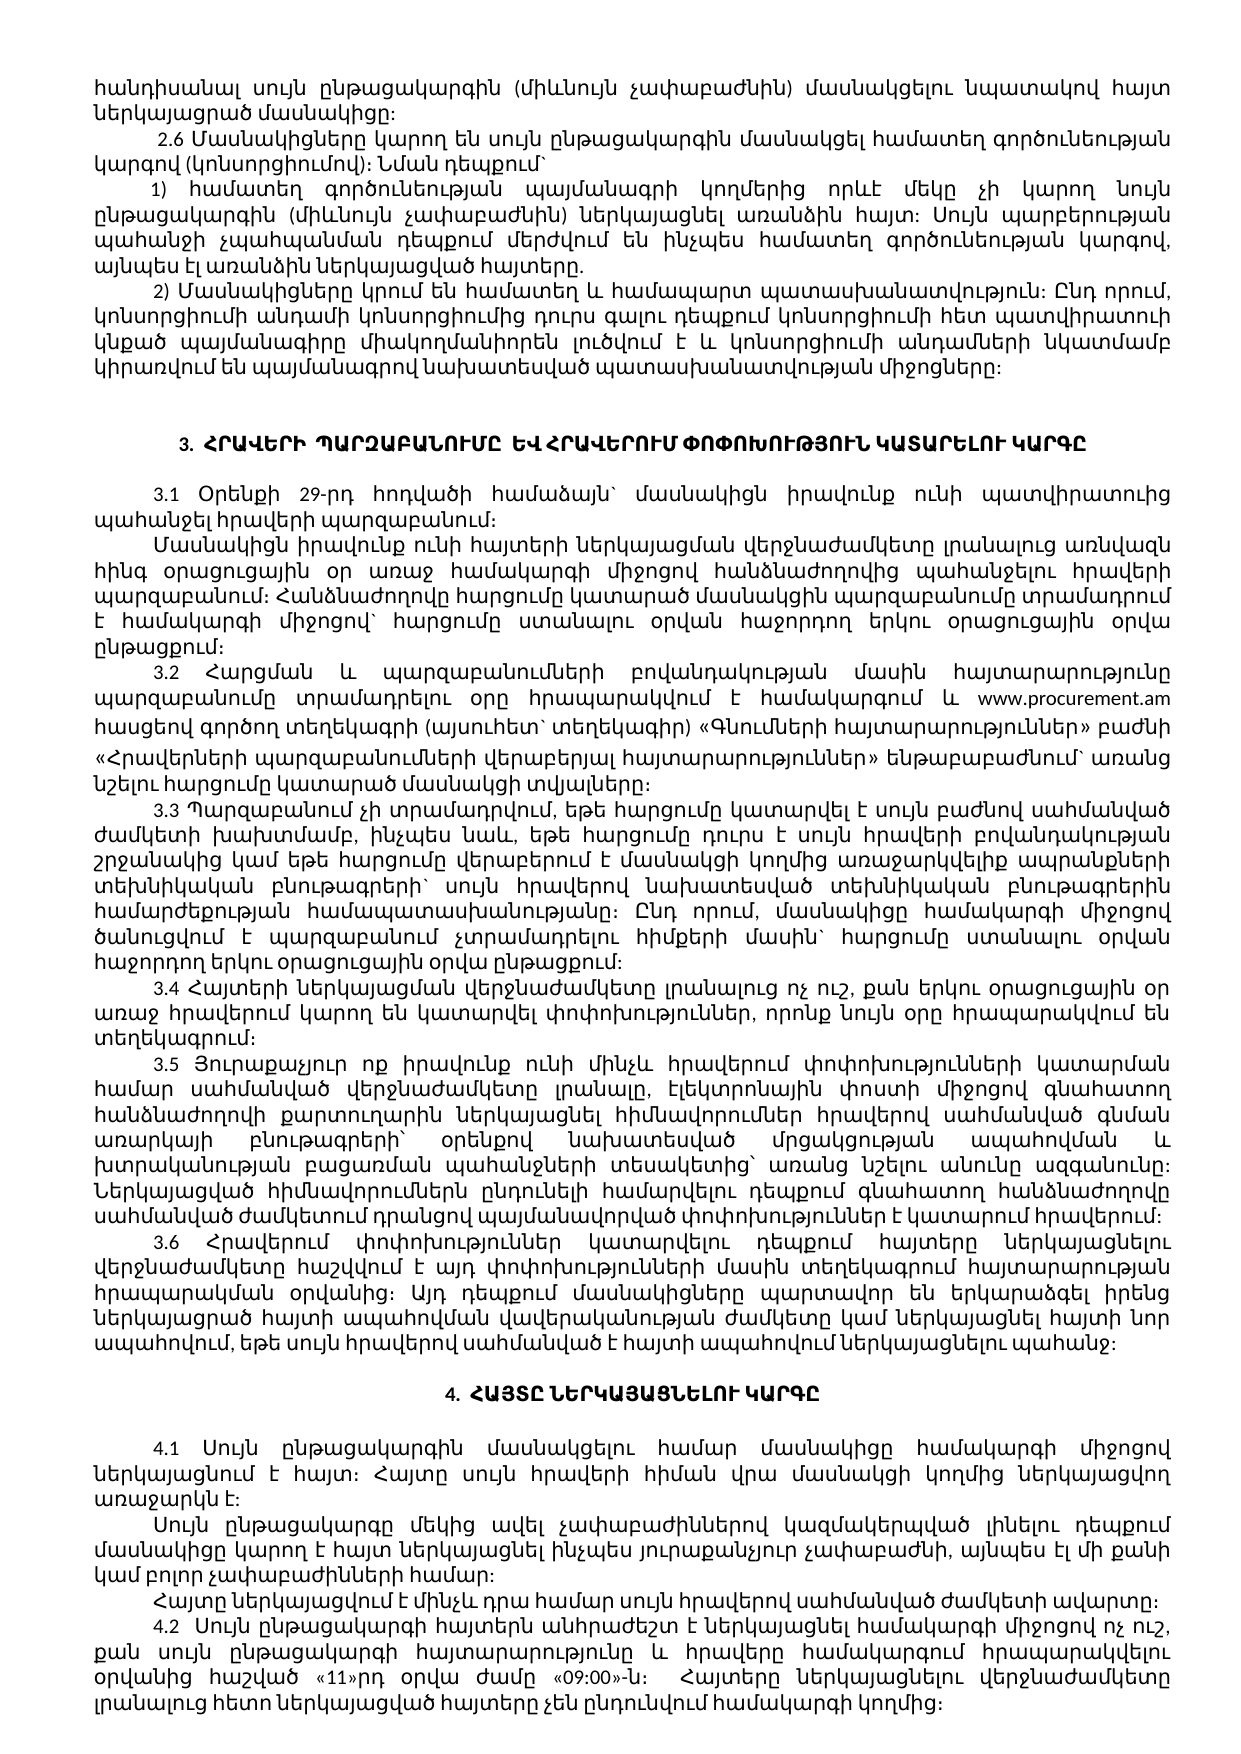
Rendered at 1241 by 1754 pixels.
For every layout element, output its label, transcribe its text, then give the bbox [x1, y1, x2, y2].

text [94, 75, 1171, 126]
text 3.5 Յուրաքաչյուր ոք իրավունք ունի մինչև հրավերում փոփոխությունների կատարման համար սահմանված վերջնաժամկետը լրանալը, էլեկտրոնային փոստի միջոցով գնահատող հանձնաժողովի քարտուղարին ներկայացնել հիմնավորումներ հրավերով սահմանված գնման առարկայի բնութագրերի՝ օրենքով նախատեսված մրցակցության ապահովման և խտրականության բացառման պահանջների տեսակետից՝ առանց նշելու անունը ազգանունը: Ներկայացված հիմնավորումներն ընդունելի համարվելու դեպքում գնահատող հանձնաժողովը սահմանված ժամկետում դրանցով պայմանավորված փոփոխություններ է կատարում հրավերում: [94, 1051, 1171, 1229]
text 3.1 Օրենքի 29-րդ հոդվածի համաձայն` մասնակիցն իրավունք ունի պատվիրատուից պահանջել հրավերի պարզաբանում։ [94, 482, 1171, 532]
text Մասնակիցն իրավունք ունի հայտերի ներկայացման վերջնաժամկետը լրանալուց առնվազն հինգ օրացուցային օր առաջ համակարգի միջոցով հանձնաժողովից պահանջելու հրավերի պարզաբանում։ Հանձնաժողովը հարցումը կատարած մասնակցին պարզաբանումը տրամադրում է համակարգի միջոցով` հարցումը ստանալու օրվան հաջորդող երկու օրացուցային օրվա ընթացքում։ [94, 532, 1171, 659]
text 2) Մասնակիցները կրում են համատեղ և համապարտ պատասխանատվություն: Ընդ որում, կոնսորցիումի անդամի կոնսորցիումից դուրս գալու դեպքում կոնսորցիումի հետ պատվիրատուի կնքած պայմանագիրը միակողմանիորեն լուծվում է և կոնսորցիումի անդամների նկատմամբ կիրառվում են պայմանագրով նախատեսված պատասխանատվության միջոցները: [94, 278, 1171, 380]
text 4. ՀԱՅՏԸ ՆԵՐԿԱՅԱՑՆԵԼՈՒ ԿԱՐԳԸ [94, 1381, 1171, 1407]
text 3.2 Հարցման և պարզաբանումների բովանդակության մասին հայտարարությունը պարզաբանումը տրամադրելու օրը հրապարակվում է համակարգում և www.procurement.am հասցեով գործող տեղեկագրի (այսուհետ` տեղեկագիր) «Գնումների հայտարարություններ» բաժնի «Հրավերների պարզաբանումների վերաբերյալ հայտարարություններ» ենթաբաբաժնում` առանց նշելու հարցումը կատարած մասնակցի տվյալները։ [94, 659, 1171, 797]
text 3.3 Պարզաբանում չի տրամադրվում, եթե հարցումը կատարվել է սույն բաժնով սահմանված ժամկետի խախտմամբ, ինչպես նաև, եթե հարցումը դուրս է սույն հրավերի բովանդակության շրջանակից կամ եթե հարցումը վերաբերում է մասնակցի կողմից առաջարկվելիք ապրանքների տեխնիկական բնութագրերի` սույն հրավերով նախատեսված տեխնիկական բնութագրերին համարժեքության համապատասխանությանը։ Ընդ որում, մասնակիցը համակարգի միջոցով ծանուցվում է պարզաբանում չտրամադրելու հիմքերի մասին` հարցումը ստանալու օրվան հաջորդող երկու օրացուցային օրվա ընթացքում: [94, 797, 1171, 975]
text 4.1 Սույն ընթացակարգին մասնակցելու համար մասնակիցը համակարգի միջոցով ներկայացնում է հայտ։ Հայտը սույն հրավերի հիման վրա մասնակցի կողմից ներկայացվող առաջարկն է: [94, 1436, 1171, 1512]
text 3.4 Հայտերի ներկայացման վերջնաժամկետը լրանալուց ոչ ուշ, քան երկու օրացուցային օր առաջ հրավերում կարող են կատարվել փոփոխություններ, որոնք նույն օրը հրապարակվում են տեղեկագրում։ [94, 975, 1171, 1051]
text 4.2 Սույն ընթացակարգի հայտերն անհրաժեշտ է ներկայացնել համակարգի միջոցով ոչ ուշ, քան սույն ընթացակարգի հայտարարությունը և հրավերը համակարգում հրապարակվելու օրվանից հաշված «11»րդ օրվա ժամը «09:00»-ն։ Հայտերը ներկայացնելու վերջնաժամկետը լրանալուց հետո ներկայացված հայտերը չեն ընդունվում համակարգի կողմից։ [94, 1613, 1171, 1715]
text 3.6 Հրավերում փոփոխություններ կատարվելու դեպքում հայտերը ներկայացնելու վերջնաժամկետը հաշվվում է այդ փոփոխությունների մասին տեղեկագրում հայտարարության հրապարակման օրվանից։ Այդ դեպքում մասնակիցները պարտավոր են երկարաձգել իրենց ներկայացրած հայտի ապահովման վավերականության ժամկետը կամ ներկայացնել հայտի նոր ապահովում, եթե սույն հրավերով սահմանված է հայտի ապահովում ներկայացնելու պահանջ: [94, 1229, 1171, 1356]
text Սույն ընթացակարգը մեկից ավել չափաբաժիններով կազմակերպված լինելու դեպքում մասնակիցը կարող է հայտ ներկայացնել ինչպես յուրաքանչյուր չափաբաժնի, այնպես էլ մի քանի կամ բոլոր չափաբաժինների համար: [94, 1512, 1171, 1588]
text Հայտը ներկայացվում է մինչև դրա համար սույն հրավերով սահմանված ժամկետի ավարտը։ [94, 1588, 1171, 1613]
text 2.6 Մասնակիցները կարող են սույն ընթացակարգին մասնակցել համատեղ գործունեության կարգով (կոնսորցիումով)։ Նման դեպքում` [94, 126, 1171, 177]
text 3. ՀՐԱՎԵՐԻ ՊԱՐԶԱԲԱՆՈՒՄԸ ԵՎ ՀՐԱՎԵՐՈՒՄ ՓՈՓՈԽՈՒԹՅՈՒՆ ԿԱՏԱՐԵԼՈՒ ԿԱՐԳԸ [94, 431, 1171, 456]
text 1) համատեղ գործունեության պայմանագրի կողմերից որևէ մեկը չի կարող նույն ընթացակարգին (միևնույն չափաբաժնին) ներկայացնել առանձին հայտ: Սույն պարբերության պահանջի չպահպանման դեպքում մերժվում են ինչպես համատեղ գործունեության կարգով, այնպես էլ առանձին ներկայացված հայտերը. [94, 177, 1171, 278]
